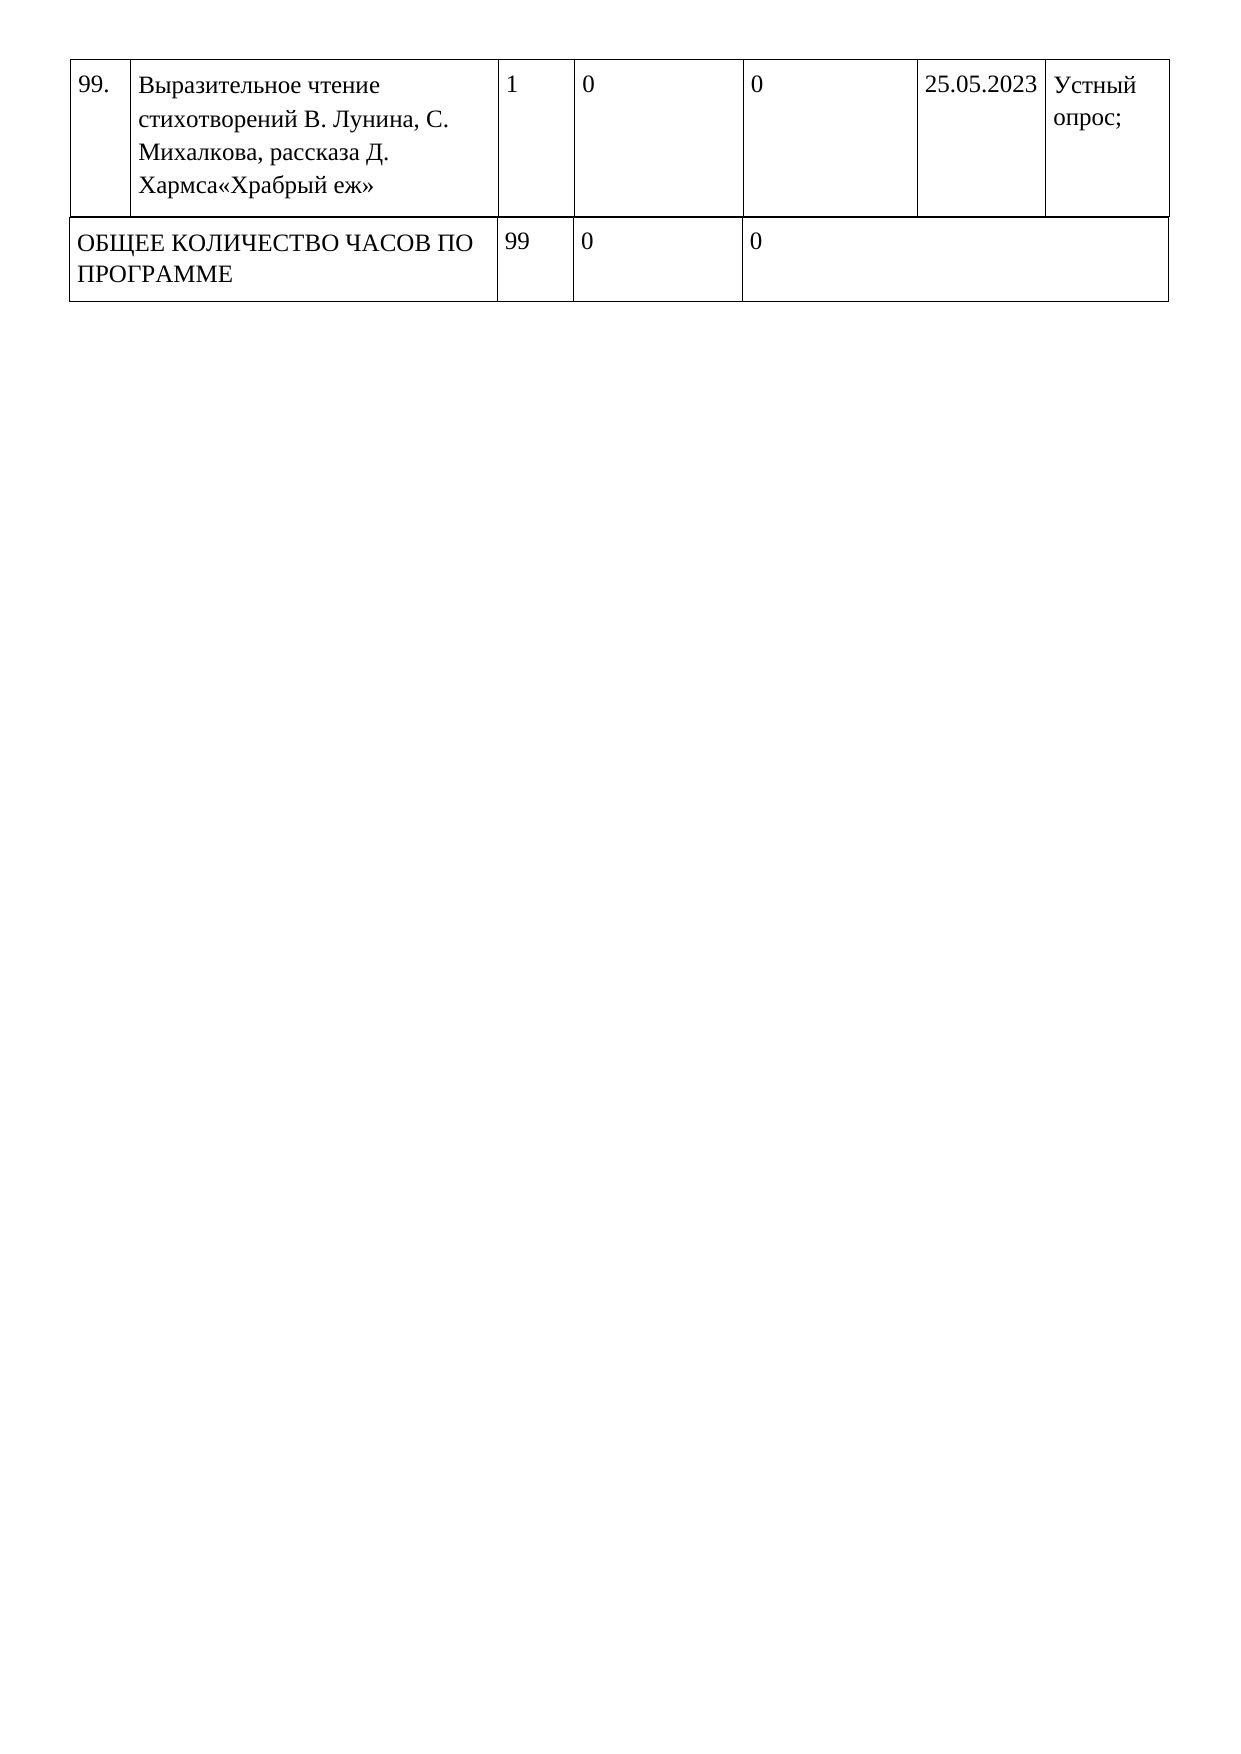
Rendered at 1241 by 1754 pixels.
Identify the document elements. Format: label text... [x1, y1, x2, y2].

table_header 99 [498, 218, 573, 301]
table_header 1 [499, 60, 574, 216]
table_header 99. [71, 60, 130, 216]
table_header 0 [574, 218, 742, 301]
table_header 0 [744, 60, 917, 216]
table_header Выразительное чтение стихотворений В. Лунина, С. Михалкова, рассказа Д. Хармса«Храбрый еж» [131, 60, 498, 216]
table_header 0 [575, 60, 743, 216]
table_header ОБЩЕЕ КОЛИЧЕСТВО ЧАСОВ ПО ПРОГРАММЕ [70, 218, 497, 301]
table_header 0 [743, 218, 1168, 301]
table_header Устный опрос; [1046, 60, 1169, 216]
table_header 25.05.2023 [918, 60, 1045, 216]
